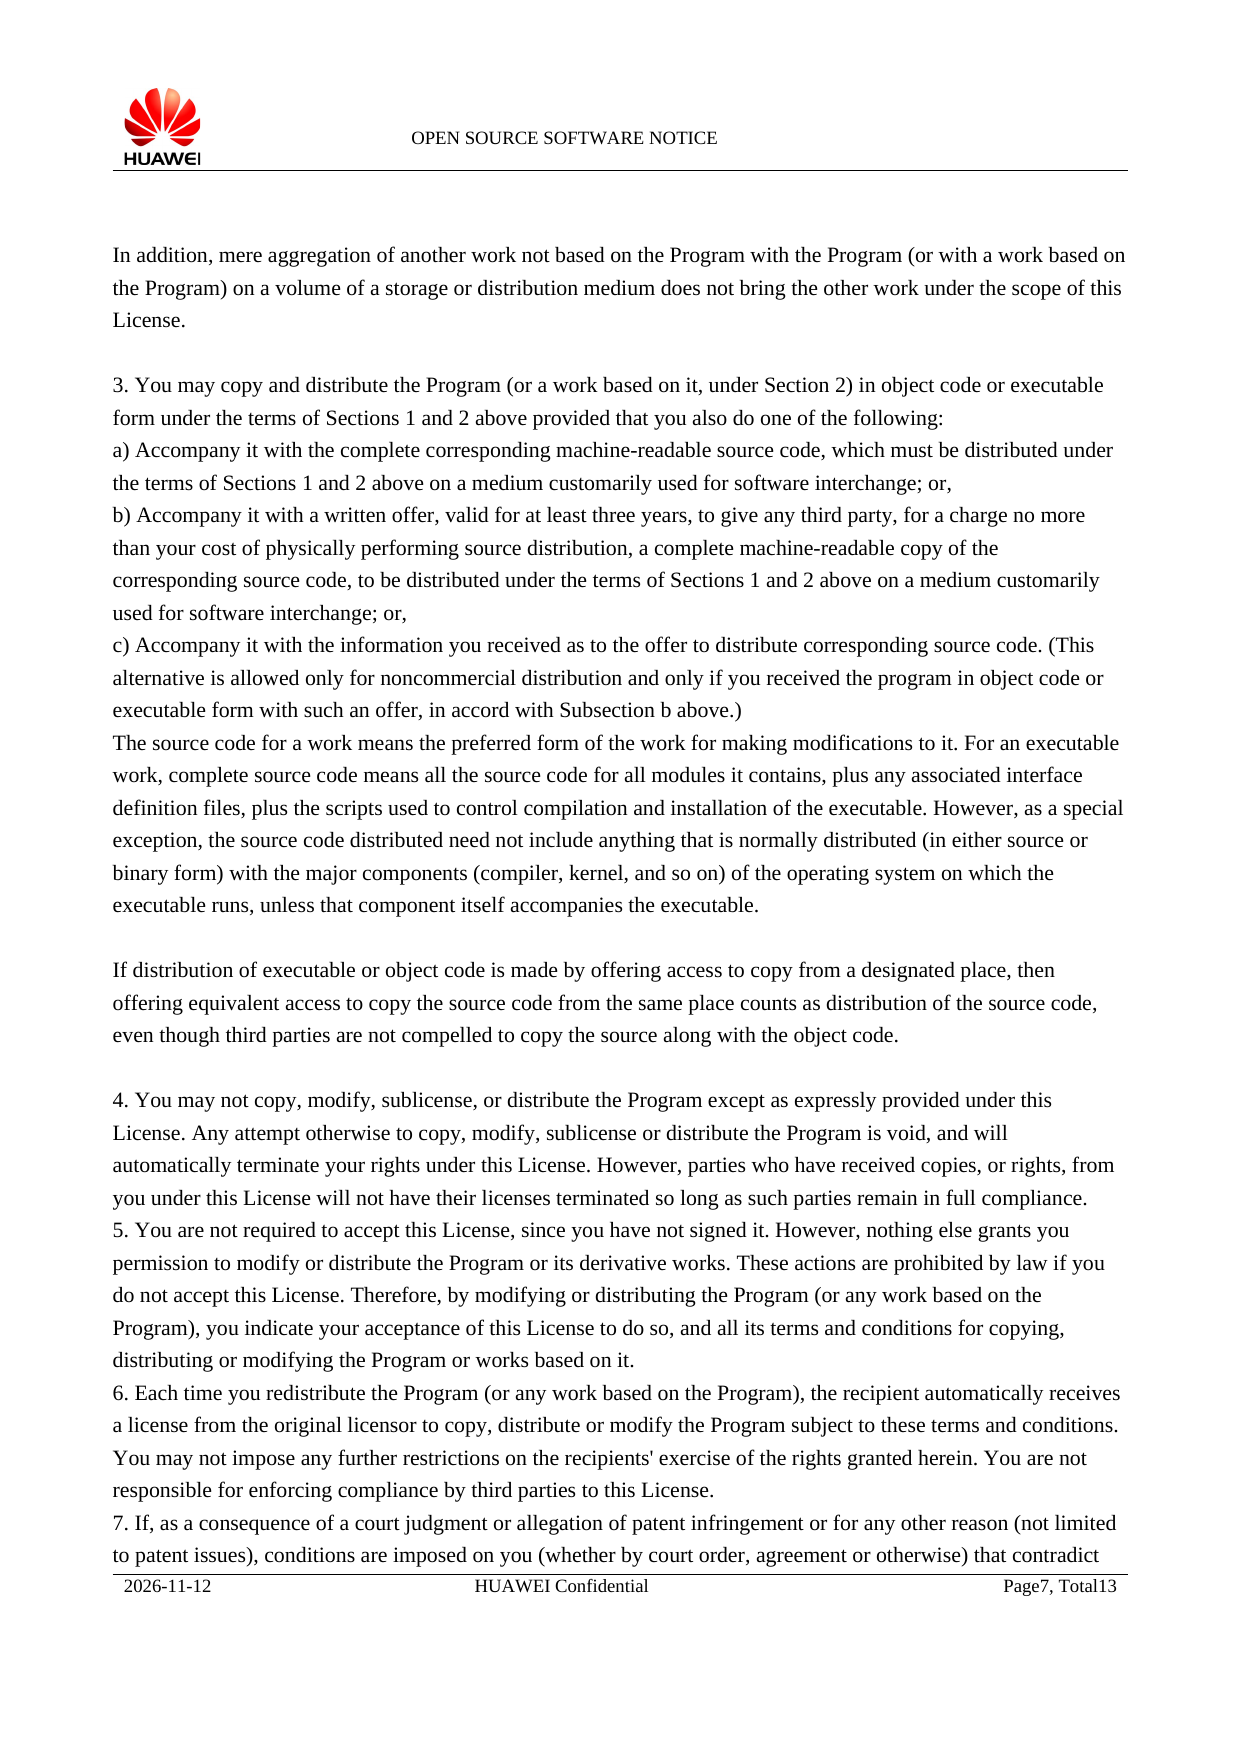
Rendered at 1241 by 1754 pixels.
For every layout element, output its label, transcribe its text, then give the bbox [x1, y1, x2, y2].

picture [124, 88, 201, 165]
